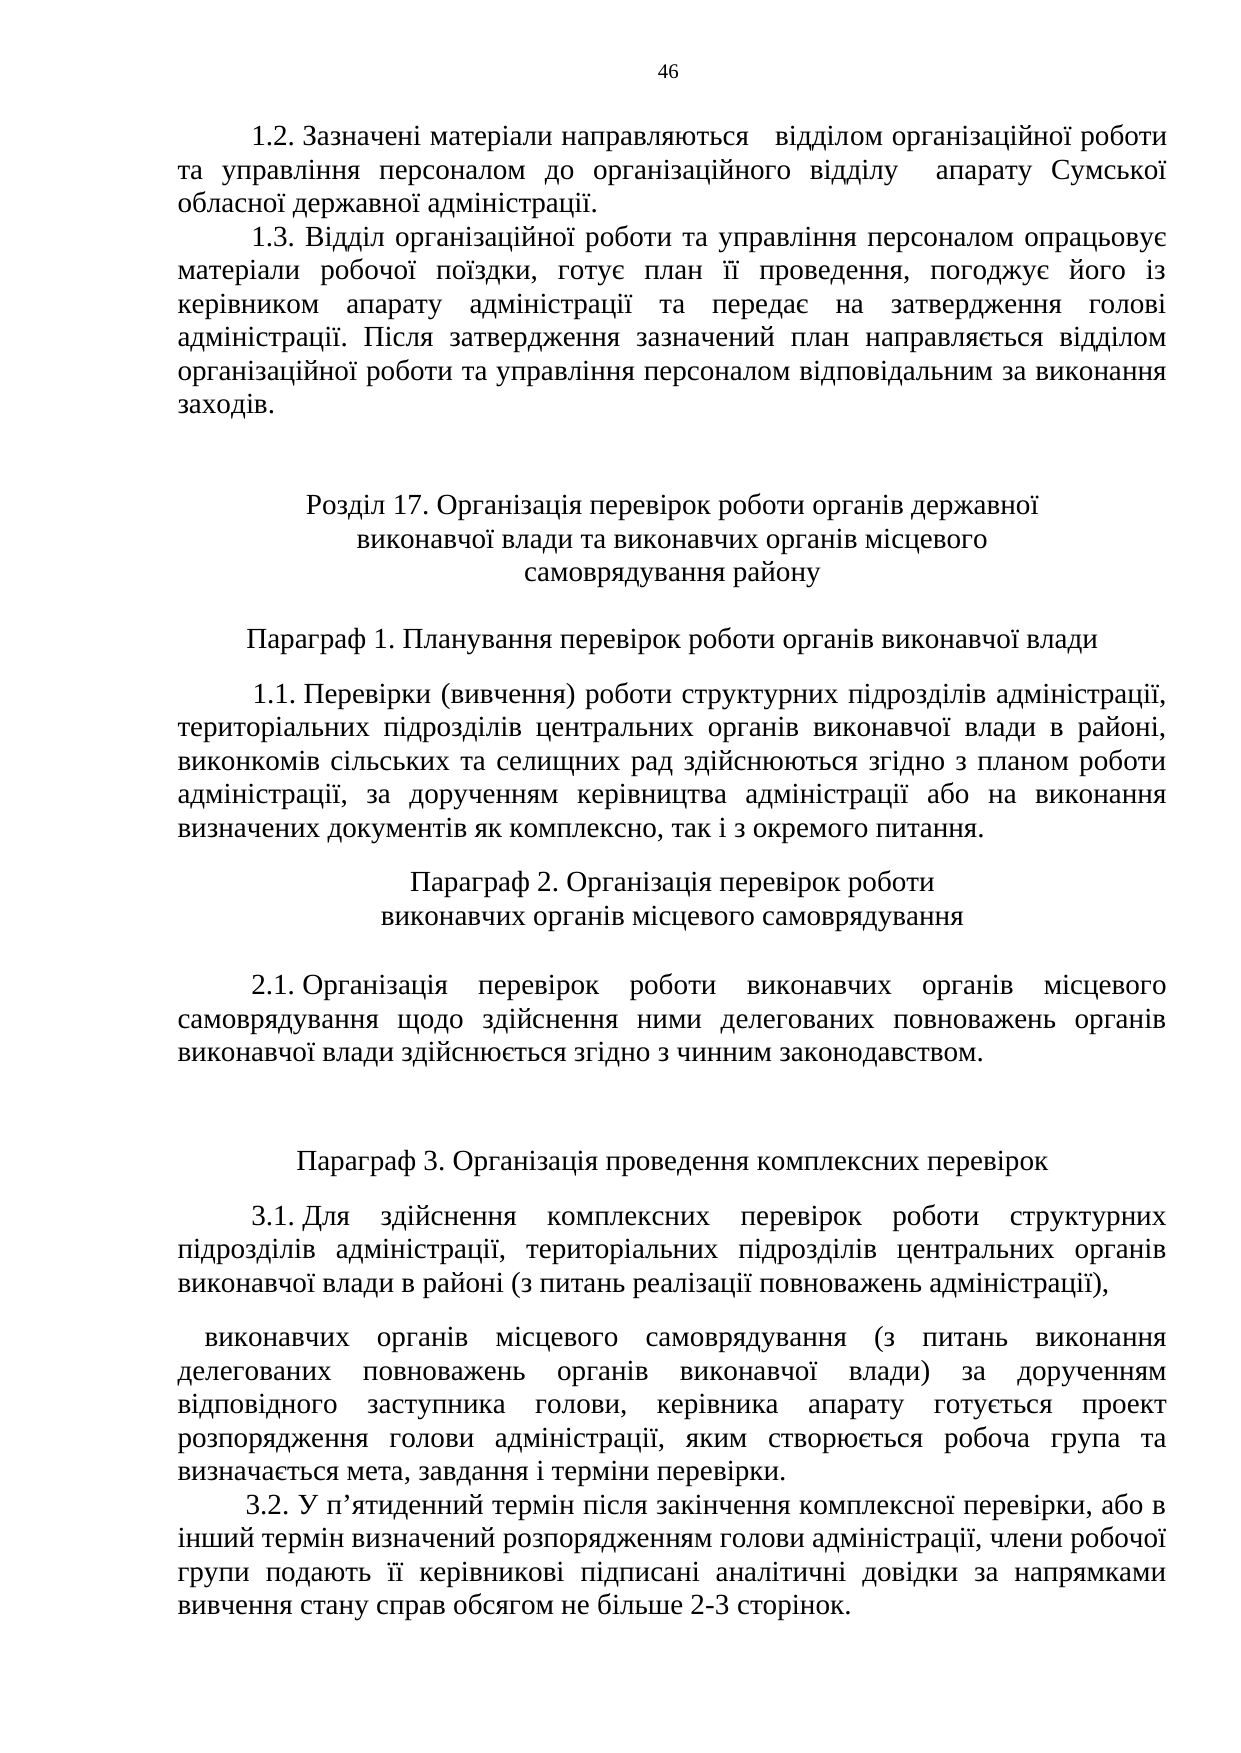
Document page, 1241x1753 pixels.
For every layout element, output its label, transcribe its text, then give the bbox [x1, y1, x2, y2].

text самоврядування району [177, 554, 1167, 588]
text Параграф 1. Планування перевірок роботи органів виконавчої влади [177, 621, 1167, 655]
text 1.3. Відділ організаційної роботи та управління персоналом опрацьовує матеріали робочої поїздки, готує план її проведення, погоджує його із керівником апарату адміністрації та передає на затвердження голові адміністрації. Після затвердження зазначений план направляється відділом організаційної роботи та управління персоналом відповідальним за виконання заходів. [177, 219, 1167, 420]
text виконавчих органів місцевого самоврядування [177, 898, 1167, 931]
text виконавчих органів місцевого самоврядування (з питань виконання делегованих повноважень органів виконавчої влади) за дорученням відповідного заступника голови, керівника апарату готується проект розпорядження голови адміністрації, яким створюється робоча група та визначається мета, завдання і терміни перевірки. [177, 1319, 1167, 1487]
text 1.1. Перевірки (вивчення) роботи структурних підрозділів адміністрації, територіальних підрозділів центральних органів виконавчої влади в районі, виконкомів сільських та селищних рад здійснюються згідно з планом роботи адміністрації, за дорученням керівництва адміністрації або на виконання визначених документів як комплексно, так і з окремого питання. [177, 676, 1167, 843]
text Параграф 3. Організація проведення комплексних перевірок [177, 1143, 1167, 1177]
text Розділ 17. Організація перевірок роботи органів державної [177, 487, 1167, 521]
text 1.2. Зазначені матеріали направляються відділом організаційної роботи та управління персоналом до організаційного відділу апарату Сумської обласної державної адміністрації. [177, 118, 1167, 219]
text 2.1. Організація перевірок роботи виконавчих органів місцевого самоврядування щодо здійснення ними делегованих повноважень органів виконавчої влади здійснюється згідно з чинним законодавством. [177, 967, 1167, 1068]
text 3.1. Для здійснення комплексних перевірок роботи структурних підрозділів адміністрації, територіальних підрозділів центральних органів виконавчої влади в районі (з питань реалізації повноважень адміністрації), [177, 1198, 1167, 1298]
text виконавчої влади та виконавчих органів місцевого [177, 521, 1167, 554]
text Параграф 2. Організація перевірок роботи [177, 864, 1167, 898]
text 3.2. У п’ятиденний термін після закінчення комплексної перевірки, або в інший термін визначений розпорядженням голови адміністрації, члени робочої групи подають її керівникові підписані аналітичні довідки за напрямками вивчення стану справ обсягом не більше 2-3 сторінок. [177, 1487, 1167, 1621]
